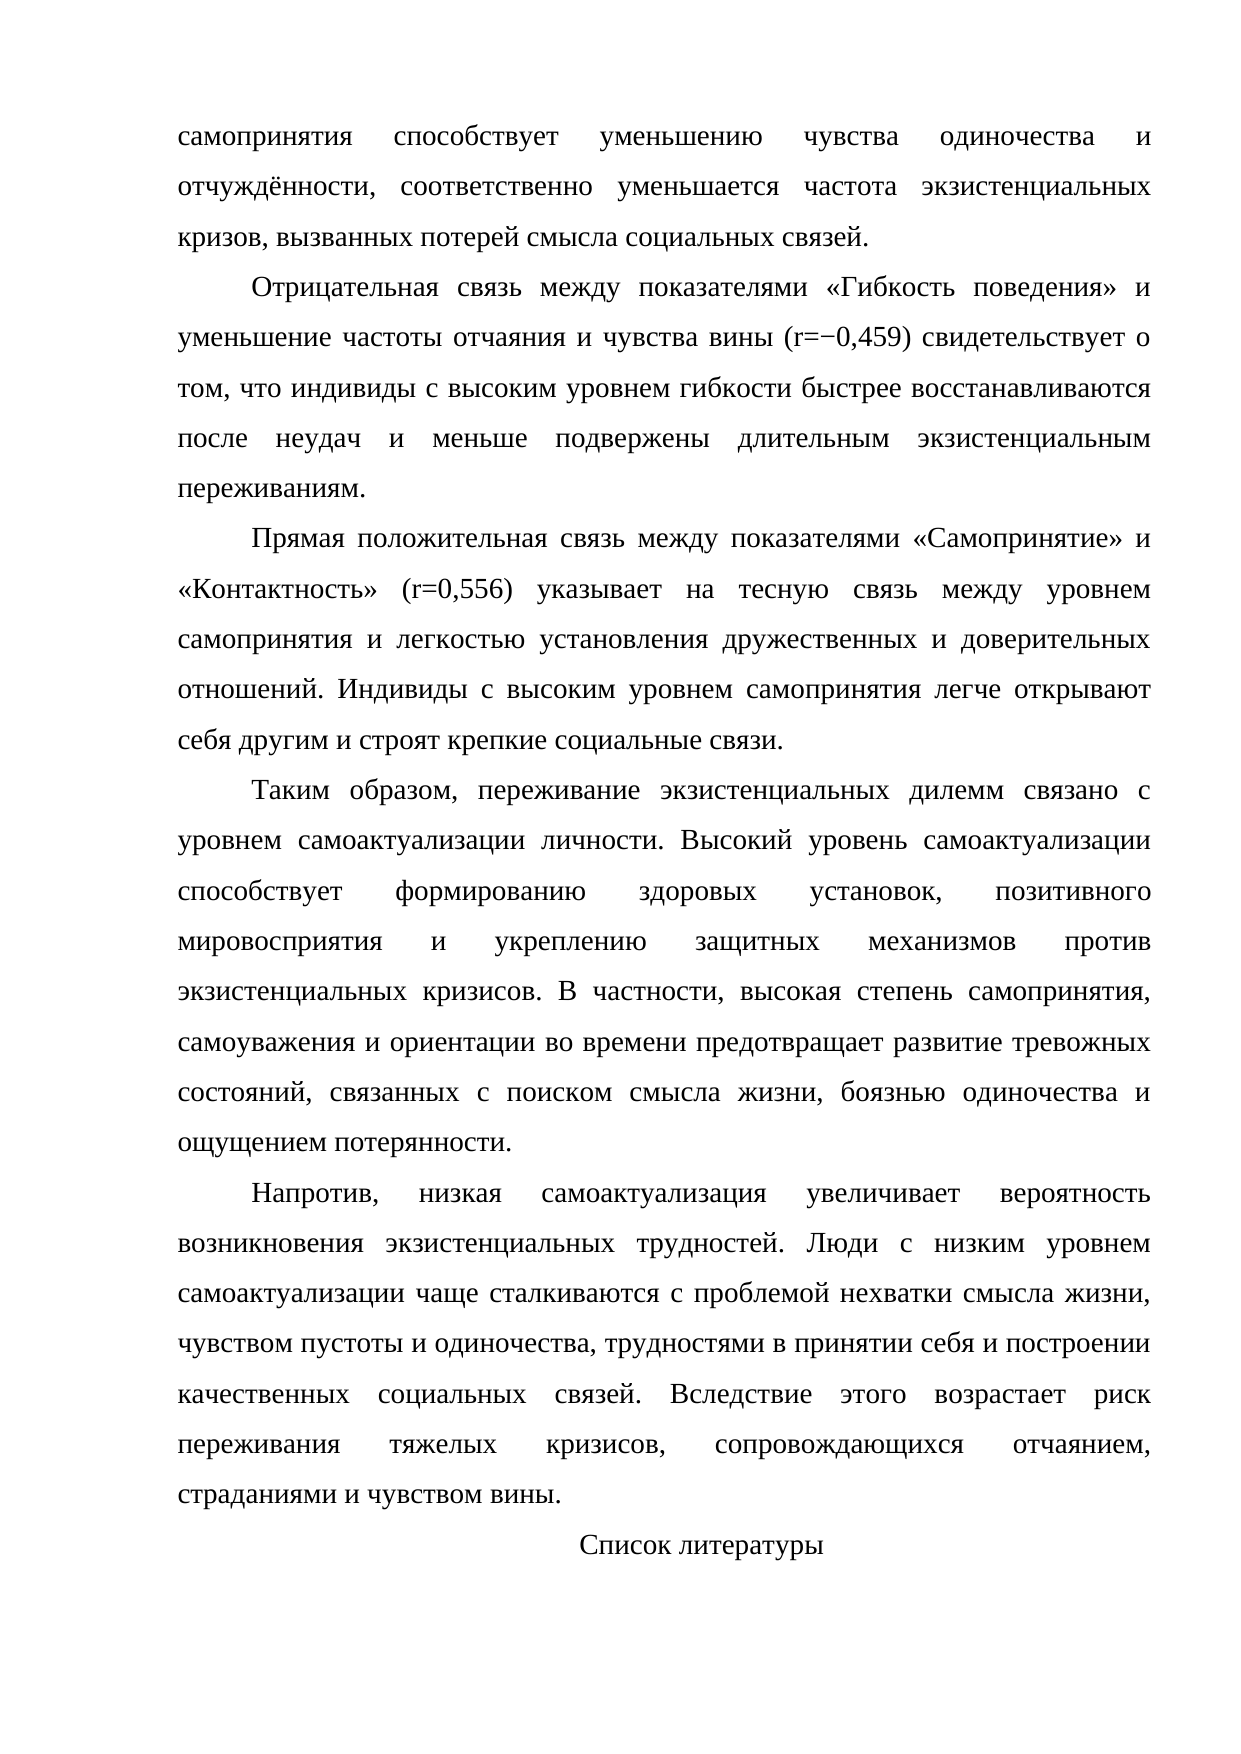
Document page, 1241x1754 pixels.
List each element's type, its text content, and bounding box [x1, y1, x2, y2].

text Таким образом, переживание экзистенциальных дилемм связано с уровнем самоактуализации личности. Высокий уровень самоактуализации способствует формированию здоровых установок, позитивного мировосприятия и укреплению защитных механизмов против экзистенциальных кризисов. В частности, высокая степень самопринятия, самоуважения и ориентации во времени предотвращает развитие тревожных состояний, связанных с поиском смысла жизни, боязнью одиночества и ощущением потерянности. [177, 772, 1152, 1158]
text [177, 118, 1152, 252]
text Отрицательная связь между показателями «Гибкость поведения» и уменьшение частоты отчаяния и чувства вины (r=−0,459) свидетельствует о том, что индивиды с высоким уровнем гибкости быстрее восстанавливаются после неудач и меньше подвержены длительным экзистенциальным переживаниям. [177, 269, 1152, 504]
text Прямая положительная связь между показателями «Самопринятие» и «Контактность» (r=0,556) указывает на тесную связь между уровнем самопринятия и легкостью установления дружественных и доверительных отношений. Индивиды с высоким уровнем самопринятия легче открывают себя другим и строят крепкие социальные связи. [177, 521, 1152, 755]
text Напротив, низкая самоактуализация увеличивает вероятность возникновения экзистенциальных трудностей. Люди с низким уровнем самоактуализации чаще сталкиваются с проблемой нехватки смысла жизни, чувством пустоты и одиночества, трудностями в принятии себя и построении качественных социальных связей. Вследствие этого возрастает риск переживания тяжелых кризисов, сопровождающихся отчаянием, страданиями и чувством вины. [177, 1175, 1152, 1510]
text Список литературы [177, 1527, 1152, 1560]
